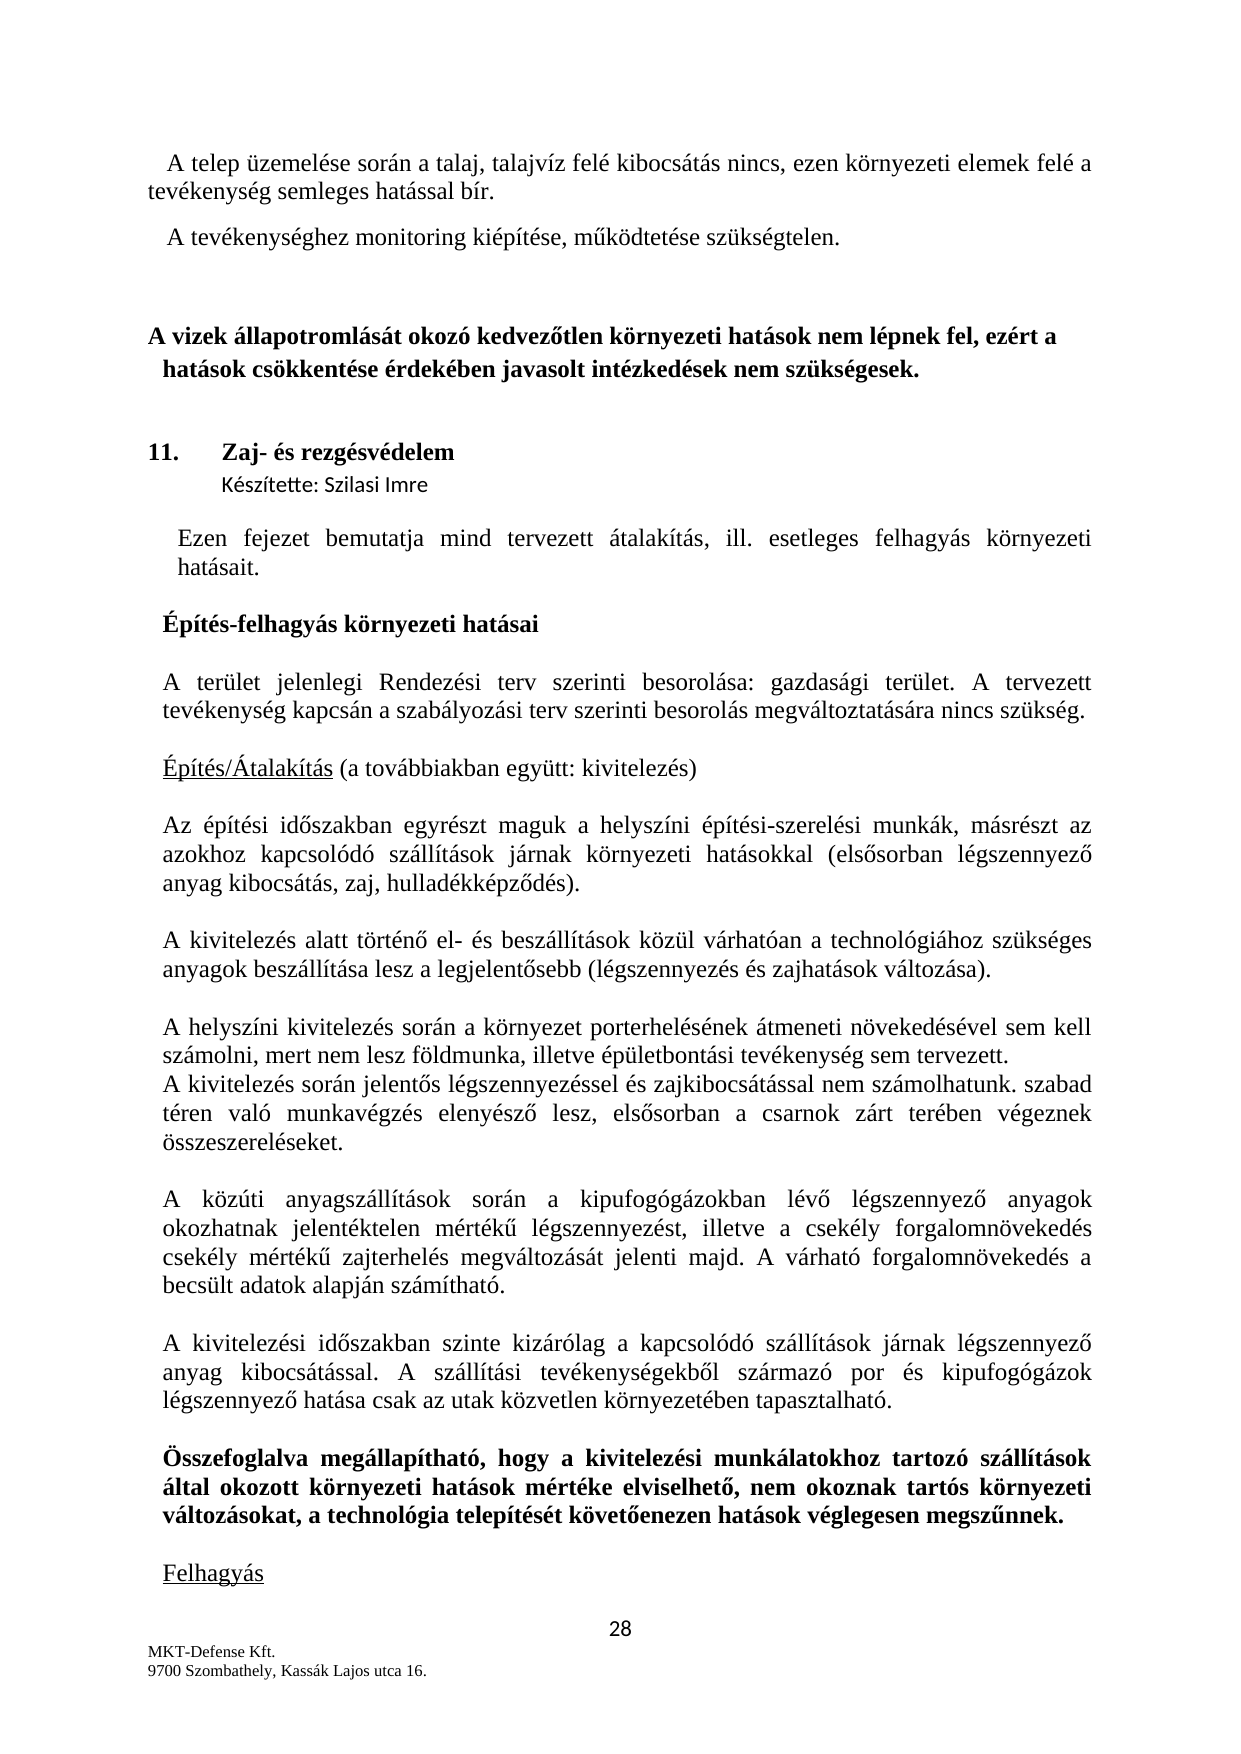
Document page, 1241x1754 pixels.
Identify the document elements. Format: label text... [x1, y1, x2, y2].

text A vizek állapotromlását okozó kedvezőtlen környezeti hatások nem lépnek fel, ezért a hatások csökkentése érdekében javasolt intézkedések nem szükségesek. [148, 321, 1093, 383]
text Összefoglalva megállapítható, hogy a kivitelezési munkálatokhoz tartozó szállítások által okozott környezeti hatások mértéke elviselhető, nem okoznak tartós környezeti változásokat, a technológia telepítését követőenezen hatások véglegesen megszűnnek. [162, 1443, 1093, 1529]
text A kivitelezés során jelentős légszennyezéssel és zajkibocsátással nem számolhatunk. szabad téren való munkavégzés elenyésző lesz, elsősorban a csarnok zárt terében végeznek összeszereléseket. [162, 1069, 1093, 1156]
text A helyszíni kivitelezés során a környezet porterhelésének átmeneti növekedésével sem kell számolni, mert nem lesz földmunka, illetve épületbontási tevékenység sem tervezett. [162, 1012, 1093, 1069]
text A közúti anyagszállítások során a kipufogógázokban lévő légszennyező anyagok okozhatnak jelentéktelen mértékű légszennyezést, illetve a csekély forgalomnövekedés csekély mértékű zajterhelés megváltozását jelenti majd. A várható forgalomnövekedés a becsült adatok alapján számítható. [162, 1184, 1093, 1299]
subtitle 11. Zaj- és rezgésvédelem [148, 437, 1093, 466]
text A kivitelezési időszakban szinte kizárólag a kapcsolódó szállítások járnak légszennyező anyag kibocsátással. A szállítási tevékenységekből származó por és kipufogógázok légszennyező hatása csak az utak közvetlen környezetében tapasztalható. [162, 1328, 1093, 1414]
text A telep üzemelése során a talaj, talajvíz felé kibocsátás nincs, ezen környezeti elemek felé a tevékenység semleges hatással bír. [148, 148, 1093, 205]
text Ezen fejezet bemutatja mind tervezett átalakítás, ill. esetleges felhagyás környezeti hatásait. [177, 523, 1093, 581]
text Felhagyás [162, 1558, 1093, 1587]
text Építés-felhagyás környezeti hatásai [162, 609, 1093, 638]
text A terület jelenlegi Rendezési terv szerinti besorolása: gazdasági terület. A tervezett tevékenység kapcsán a szabályozási terv szerinti besorolás megváltoztatására nincs szükség. [162, 667, 1093, 724]
text A tevékenységhez monitoring kiépítése, működtetése szükségtelen. [148, 222, 1093, 251]
text Készítette: Szilasi Imre [221, 470, 1093, 498]
text A kivitelezés alatt történő el- és beszállítások közül várhatóan a technológiához szükséges anyagok beszállítása lesz a legjelentősebb (légszennyezés és zajhatások változása). [162, 926, 1093, 983]
text Az építési időszakban egyrészt maguk a helyszíni építési-szerelési munkák, másrészt az azokhoz kapcsolódó szállítások járnak környezeti hatásokkal (elsősorban légszennyező anyag kibocsátás, zaj, hulladékképződés). [162, 811, 1093, 897]
text Építés/Átalakítás (a továbbiakban együtt: kivitelezés) [162, 753, 1093, 782]
